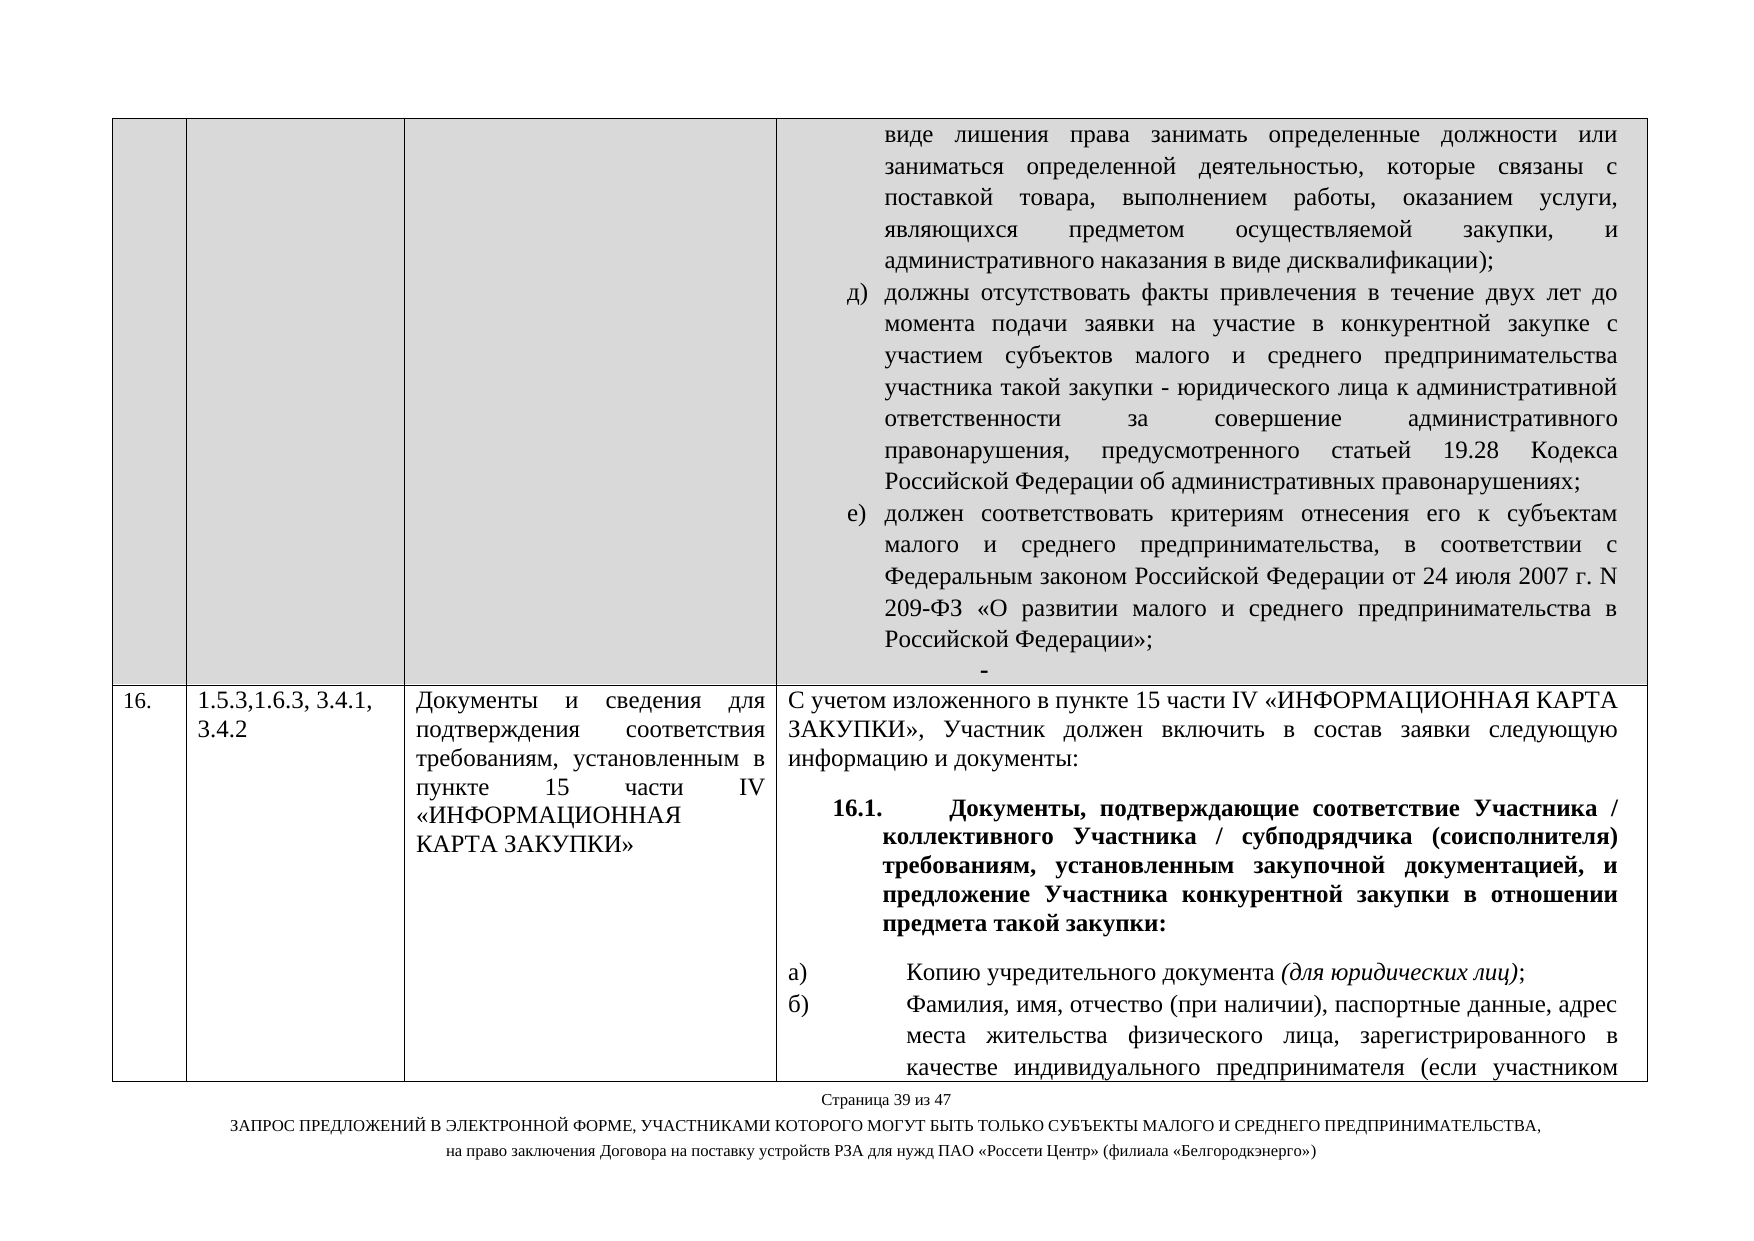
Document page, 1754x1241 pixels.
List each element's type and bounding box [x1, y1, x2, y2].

table_cell [113, 686, 186, 1081]
table_cell [405, 686, 776, 1081]
table_cell [187, 686, 404, 1081]
table_cell [113, 119, 186, 684]
table_cell [405, 119, 776, 684]
table_cell [187, 119, 404, 684]
table_cell [777, 119, 1647, 684]
table_cell [777, 686, 1647, 1081]
